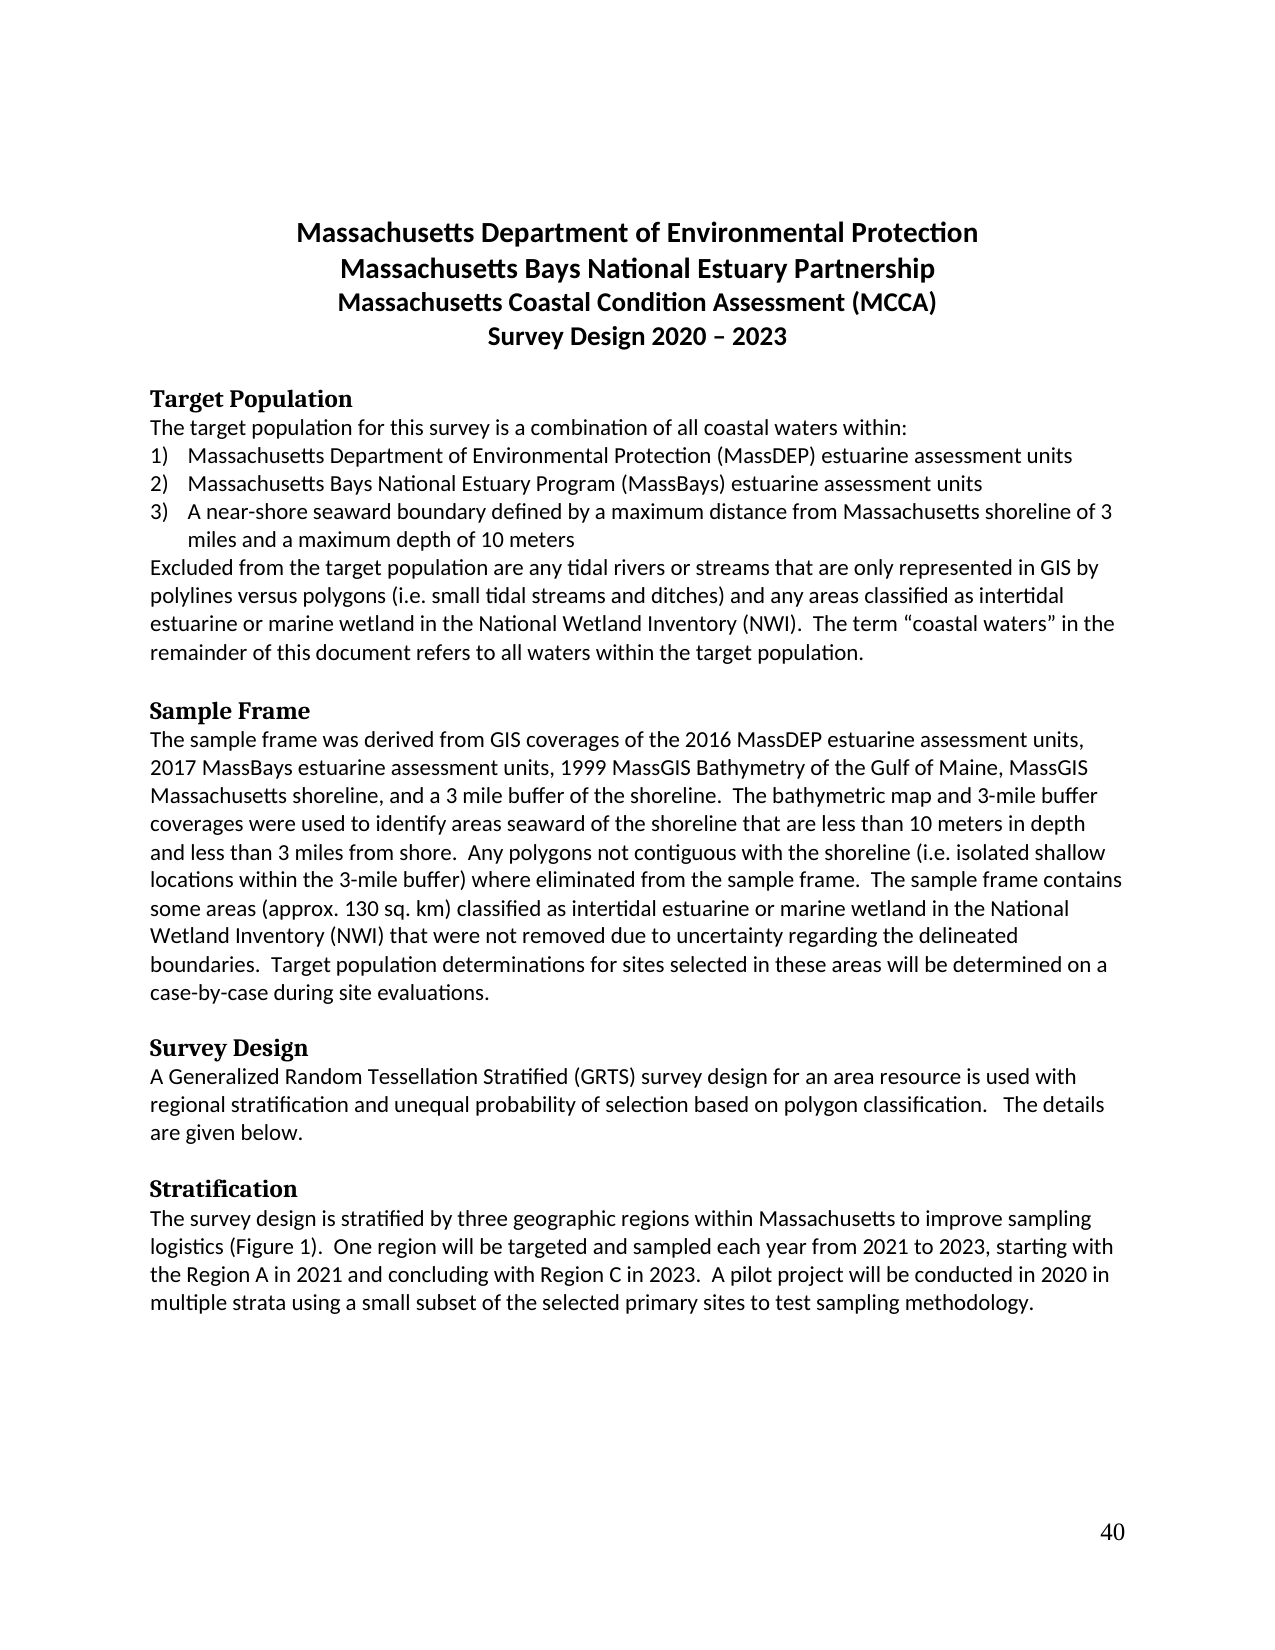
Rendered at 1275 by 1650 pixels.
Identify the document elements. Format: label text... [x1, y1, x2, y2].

list Massachusetts Bays National Estuary Program (MassBays) estuarine assessment units [150, 469, 1125, 497]
text Massachusetts Department of Environmental Protection [150, 214, 1125, 250]
text Survey Design 2020 – 2023 [150, 319, 1125, 352]
text Target Population [150, 385, 1125, 413]
text Stratification [150, 1175, 1125, 1204]
list A near-shore seaward boundary defined by a maximum distance from Massachusetts shoreline of 3 miles and a maximum depth of 10 meters [150, 497, 1125, 553]
text The survey design is stratified by three geographic regions within Massachusetts to improve sampling logistics (Figure 1). One region will be targeted and sampled each year from 2021 to 2023, starting with the Region A in 2021 and concluding with Region C in 2023. A pilot project will be conducted in 2020 in multiple strata using a small subset of the selected primary sites to test sampling methodology. [150, 1204, 1125, 1316]
text Massachusetts Coastal Condition Assessment (MCCA) [150, 286, 1125, 319]
list Massachusetts Department of Environmental Protection (MassDEP) estuarine assessment units [150, 441, 1125, 469]
text A Generalized Random Tessellation Stratified (GRTS) survey design for an area resource is used with regional stratification and unequal probability of selection based on polygon classification. The details are given below. [150, 1062, 1125, 1147]
text The sample frame was derived from GIS coverages of the 2016 MassDEP estuarine assessment units, 2017 MassBays estuarine assessment units, 1999 MassGIS Bathymetry of the Gulf of Maine, MassGIS Massachusetts shoreline, and a 3 mile buffer of the shoreline. The bathymetric map and 3-mile buffer coverages were used to identify areas seaward of the shoreline that are less than 10 meters in depth and less than 3 miles from shore. Any polygons not contiguous with the shoreline (i.e. isolated shallow locations within the 3-mile buffer) where eliminated from the sample frame. The sample frame contains some areas (approx. 130 sq. km) classified as intertidal estuarine or marine wetland in the National Wetland Inventory (NWI) that were not removed due to uncertainty regarding the delineated boundaries. Target population determinations for sites selected in these areas will be determined on a case-by-case during site evaluations. [150, 726, 1125, 1006]
text Massachusetts Bays National Estuary Partnership [150, 250, 1125, 286]
text The target population for this survey is a combination of all coastal waters within: [150, 413, 1125, 441]
text Excluded from the target population are any tidal rivers or streams that are only represented in GIS by polylines versus polygons (i.e. small tidal streams and ditches) and any areas classified as intertidal estuarine or marine wetland in the National Wetland Inventory (NWI). The term “coastal waters” in the remainder of this document refers to all waters within the target population. [150, 553, 1125, 666]
text Survey Design [150, 1034, 1125, 1062]
text Sample Frame [150, 697, 1125, 726]
